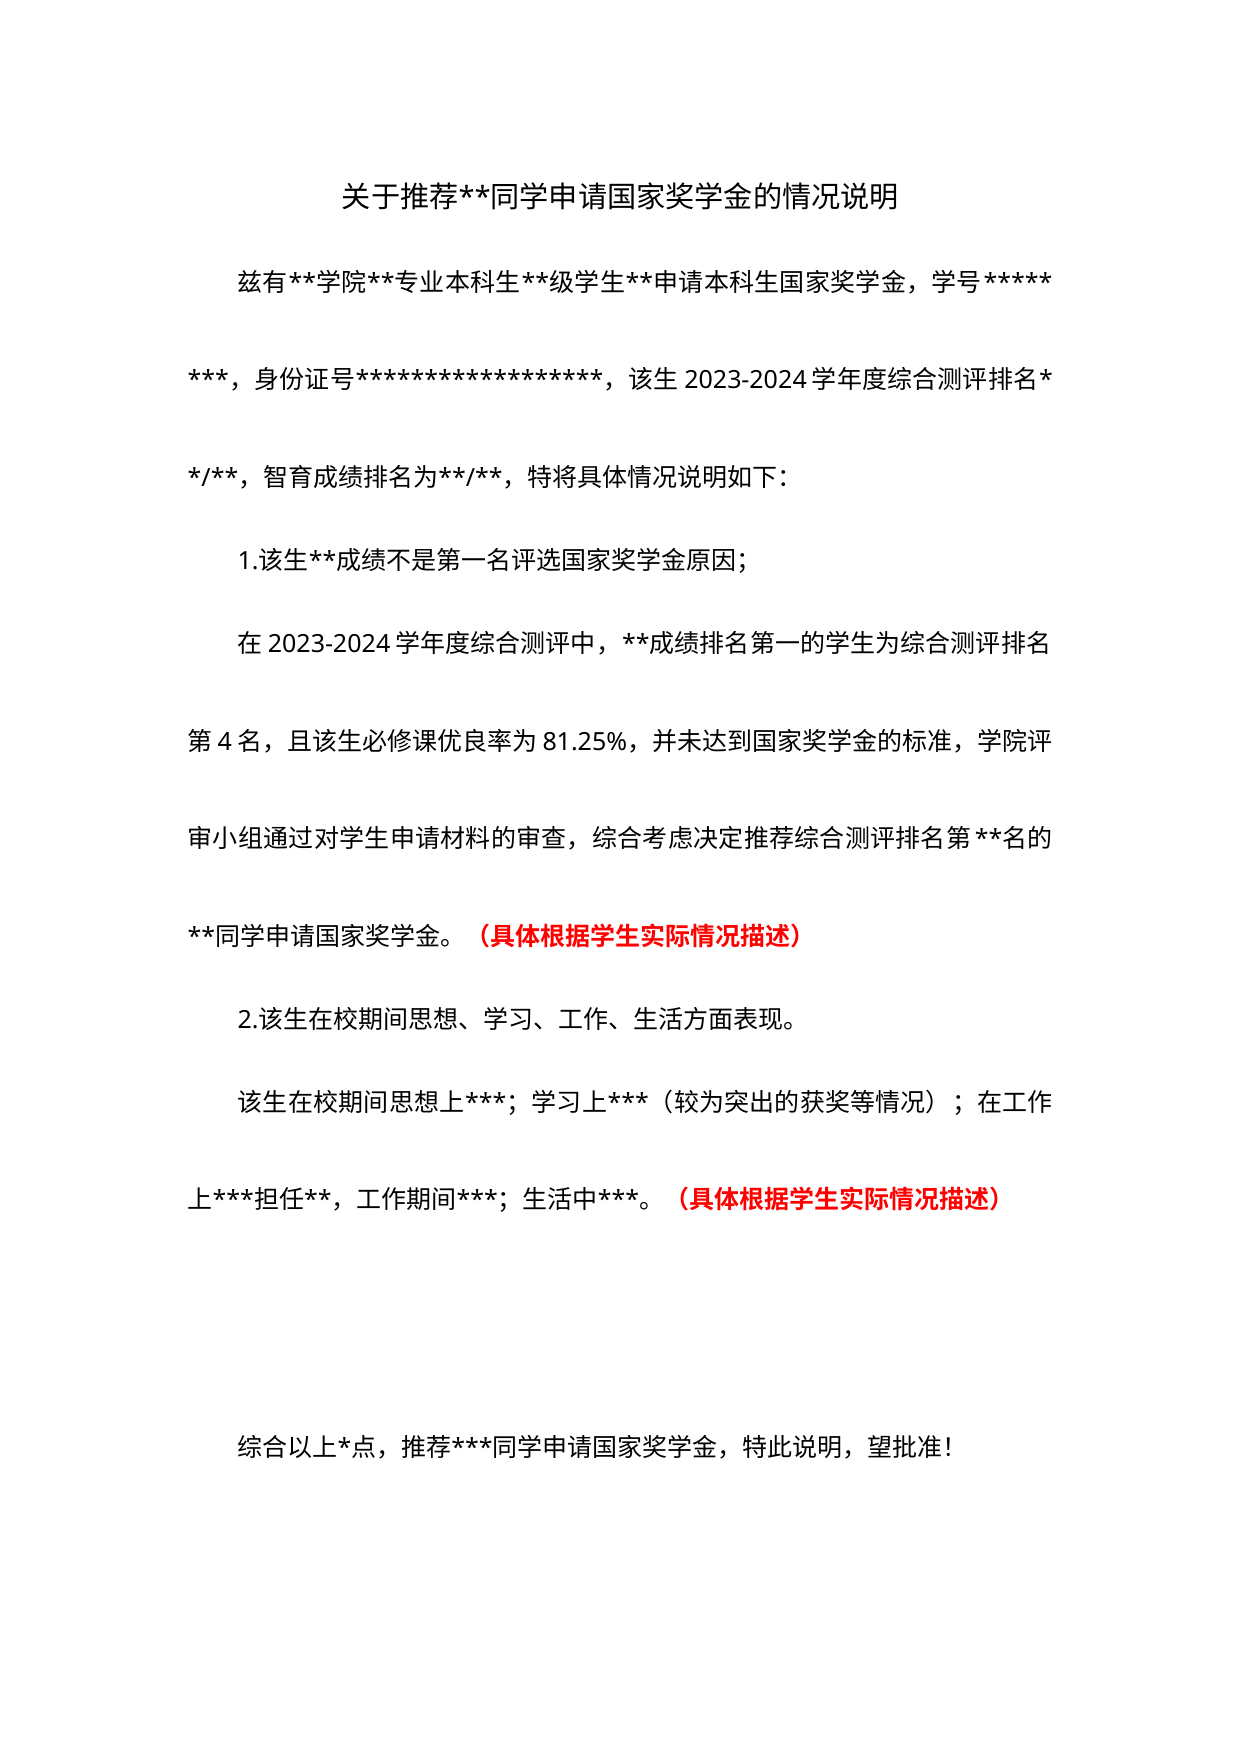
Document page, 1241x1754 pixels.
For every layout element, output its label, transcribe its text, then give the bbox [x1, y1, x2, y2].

text 该生在校期间思想上***；学习上***（较为突出的获奖等情况）；在工作上***担任**，工作期间***；生活中***。（具体根据学生实际情况描述） [187, 1068, 1053, 1231]
text 兹有**学院**专业本科生**级学生**申请本科生国家奖学金，学号********，身份证号******************，该生2023-2024学年度综合测评排名**/**，智育成绩排名为**/**，特将具体情况说明如下： [187, 248, 1053, 508]
text 1.该生**成绩不是第一名评选国家奖学金原因； [187, 526, 1053, 591]
text 2.该生在校期间思想、学习、工作、生活方面表现。 [187, 985, 1053, 1050]
text 在2023-2024学年度综合测评中，**成绩排名第一的学生为综合测评排名第4名，且该生必修课优良率为81.25%，并未达到国家奖学金的标准，学院评审小组通过对学生申请材料的审查，综合考虑决定推荐综合测评排名第**名的**同学申请国家奖学金。（具体根据学生实际情况描述） [187, 609, 1053, 967]
text 关于推荐**同学申请国家奖学金的情况说明 [187, 162, 1053, 227]
text 综合以上*点，推荐***同学申请国家奖学金，特此说明，望批准！ [187, 1413, 1053, 1478]
